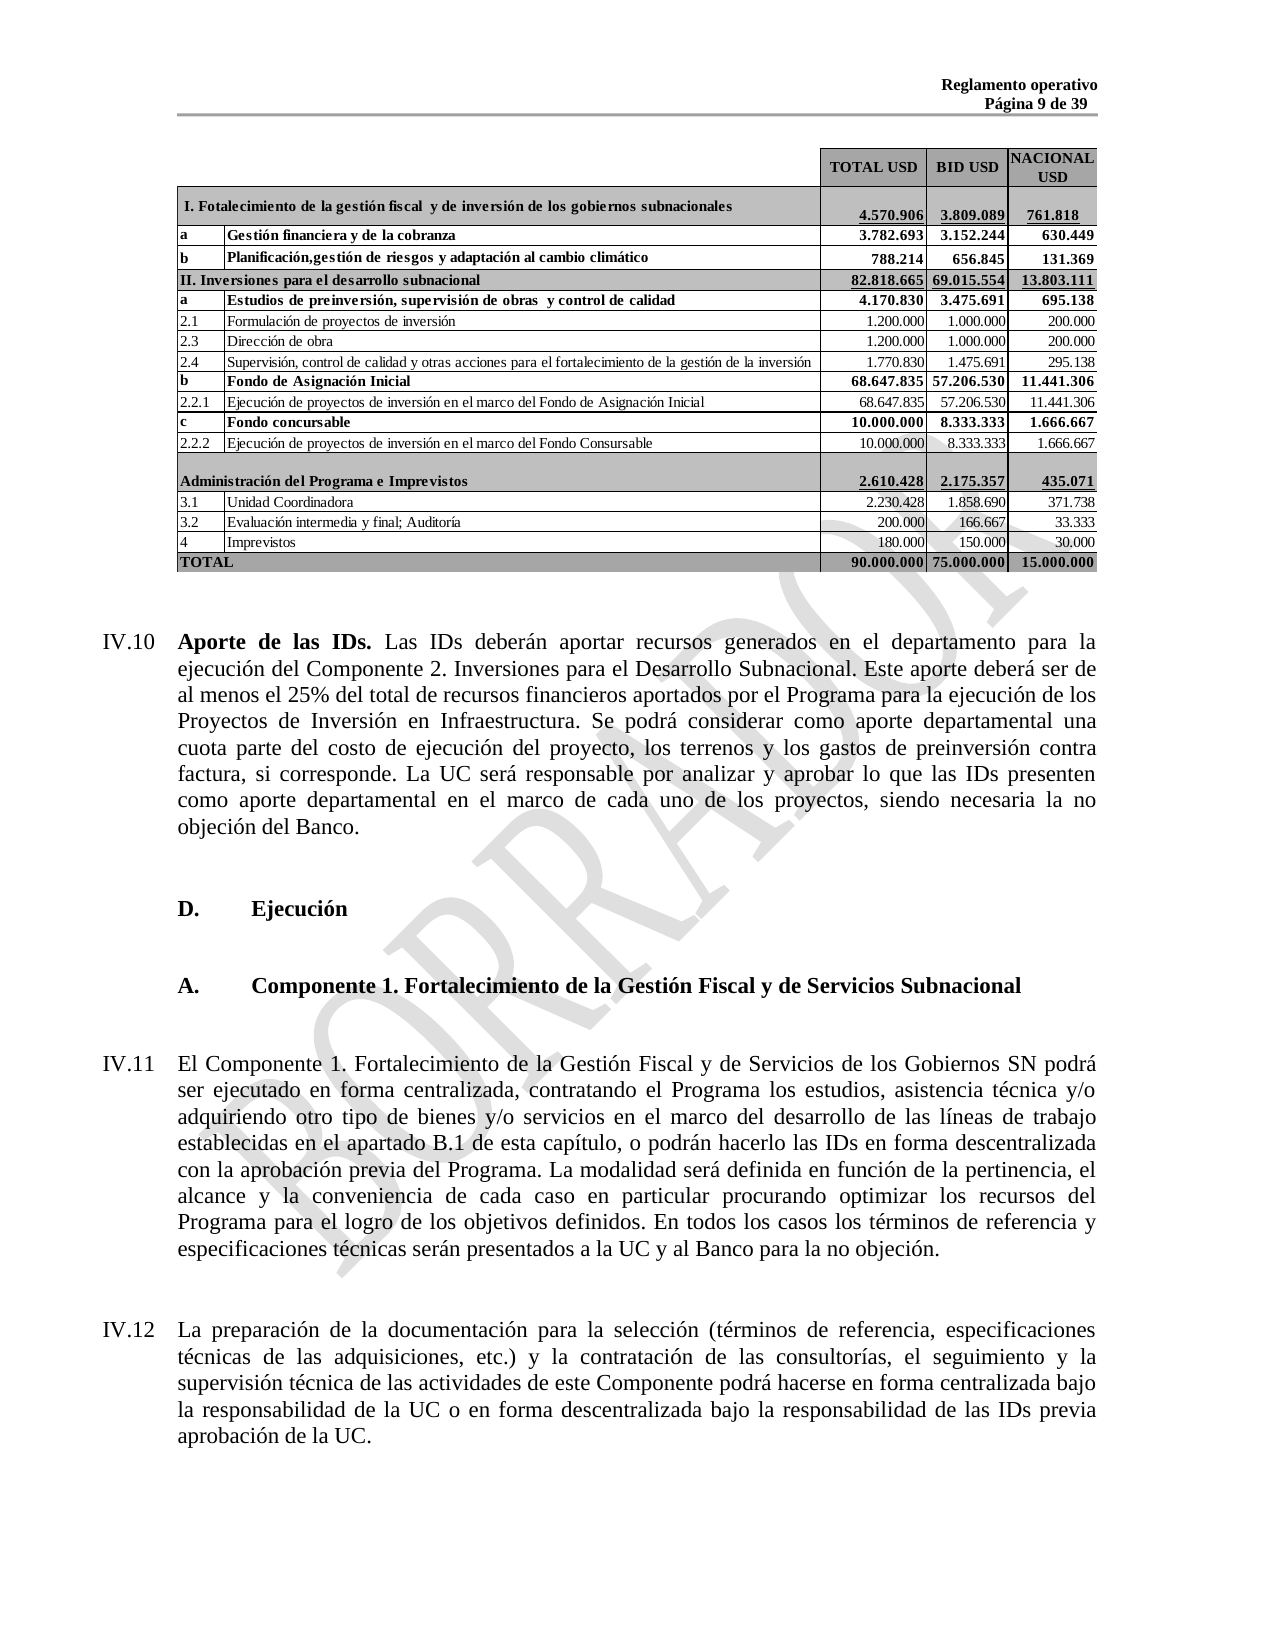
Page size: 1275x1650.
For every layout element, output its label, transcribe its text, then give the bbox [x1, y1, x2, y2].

subtitle A. Componente 1. Fortalecimiento de la Gestión Fiscal y de Servicios Subnacional [177, 972, 1098, 999]
text La preparación de la documentación para la selección (términos de referencia, especificaciones técnicas de las adquisiciones, etc.) y la contratación de las consultorías, el seguimiento y la supervisión técnica de las actividades de este Componente podrá hacerse en forma centralizada bajo la responsabilidad de la UC o en forma descentralizada bajo la responsabilidad de las IDs previa aprobación de la UC. [102, 1317, 1098, 1448]
text Aporte de las IDs. Las IDs deberán aportar recursos generados en el departamento para la ejecución del Componente 2. Inversiones para el Desarrollo Subnacional. Este aporte deberá ser de al menos el 25% del total de recursos financieros aportados por el Programa para la ejecución de los Proyectos de Inversión en Infraestructura. Se podrá considerar como aporte departamental una cuota parte del costo de ejecución del proyecto, los terrenos y los gastos de preinversión contra factura, si corresponde. La UC será responsable por analizar y aprobar lo que las IDs presenten como aporte departamental en el marco de cada uno de los proyectos, siendo necesaria la no objeción del Banco. [102, 628, 1098, 839]
text El Componente 1. Fortalecimiento de la Gestión Fiscal y de Servicios de los Gobiernos SN podrá ser ejecutado en forma centralizada, contratando el Programa los estudios, asistencia técnica y/o adquiriendo otro tipo de bienes y/o servicios en el marco del desarrollo de las líneas de trabajo establecidas en el apartado B.1 de esta capítulo, o podrán hacerlo las IDs en forma descentralizada con la aprobación previa del Programa. La modalidad será definida en función de la pertinencia, el alcance y la conveniencia de cada caso en particular procurando optimizar los recursos del Programa para el logro de los objetivos definidos. En todos los casos los términos de referencia y especificaciones técnicas serán presentados a la UC y al Banco para la no objeción. [102, 1050, 1098, 1261]
subtitle D. Ejecución [177, 895, 1098, 921]
